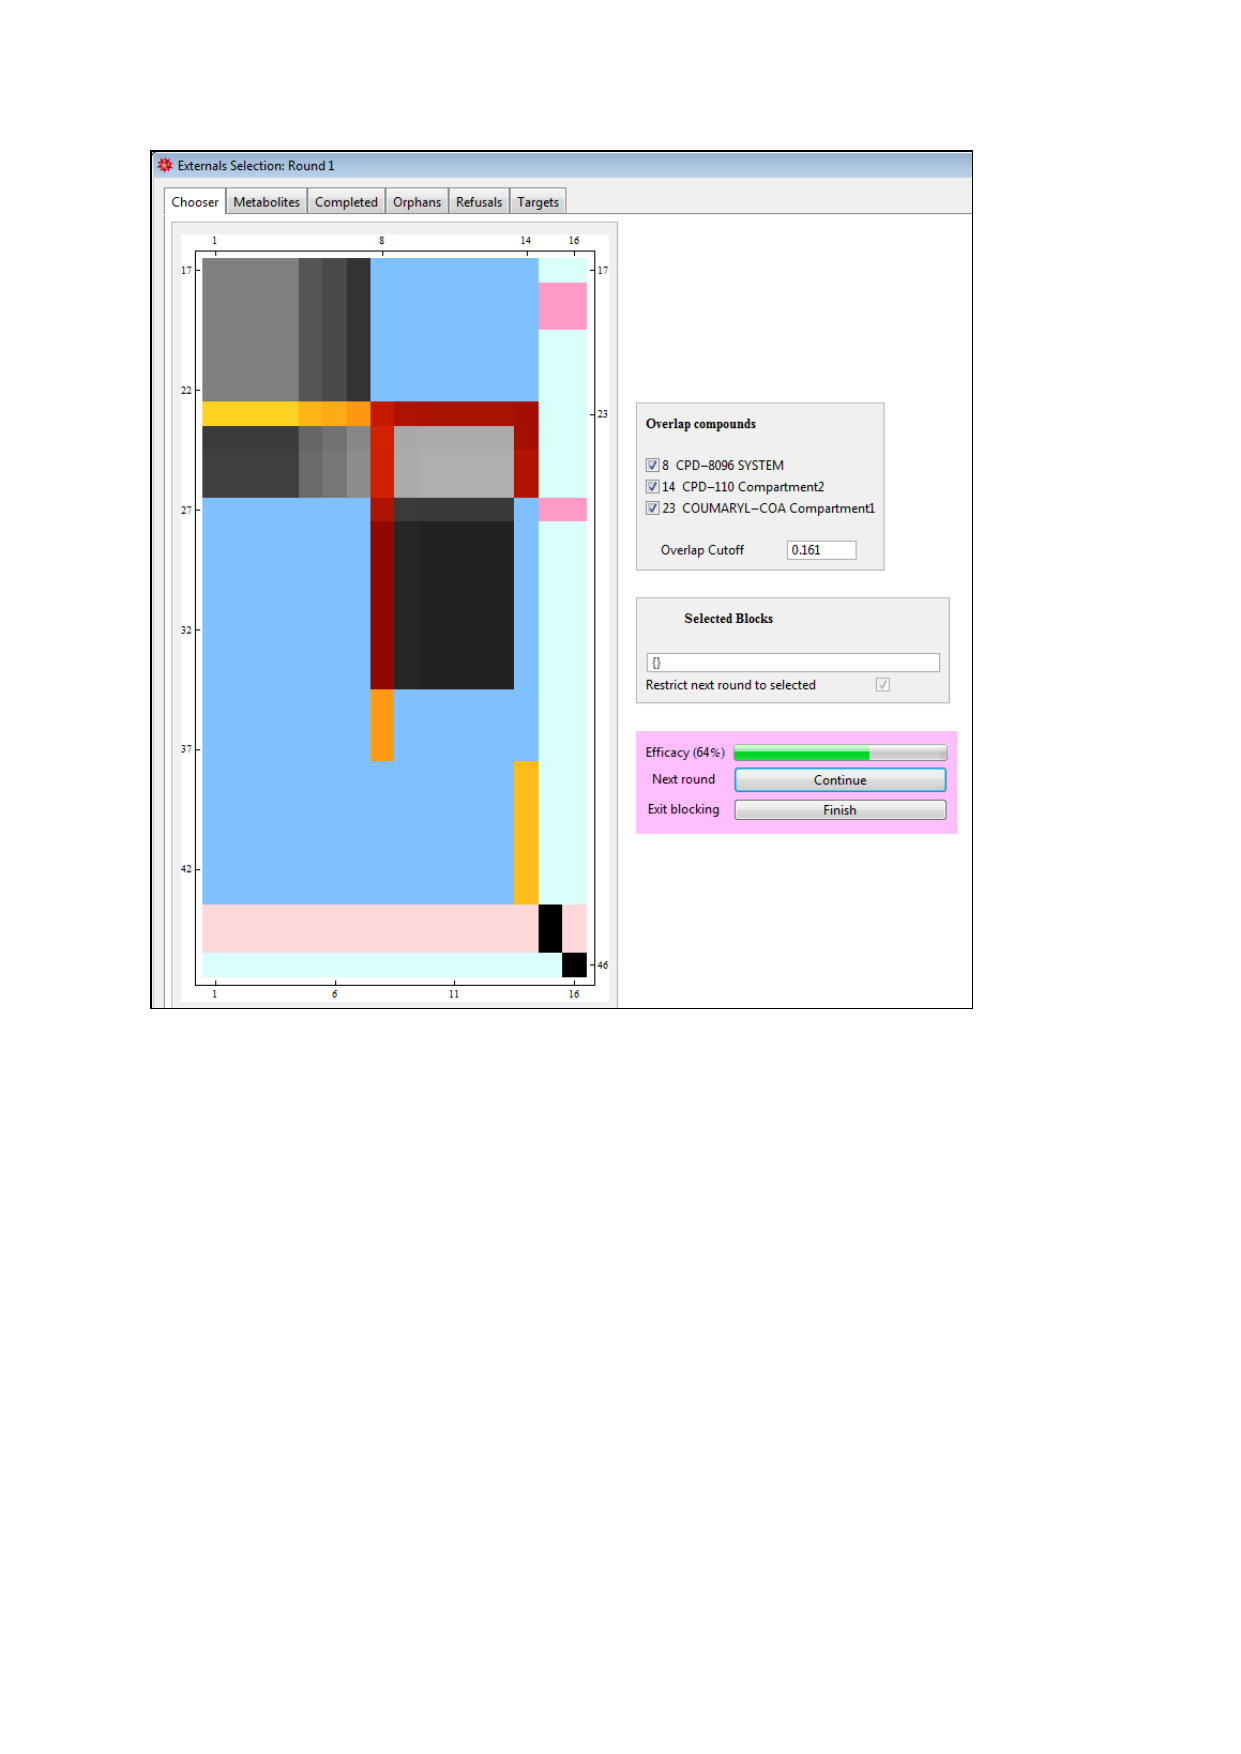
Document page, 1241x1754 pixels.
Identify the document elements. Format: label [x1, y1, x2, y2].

picture [152, 152, 972, 1008]
